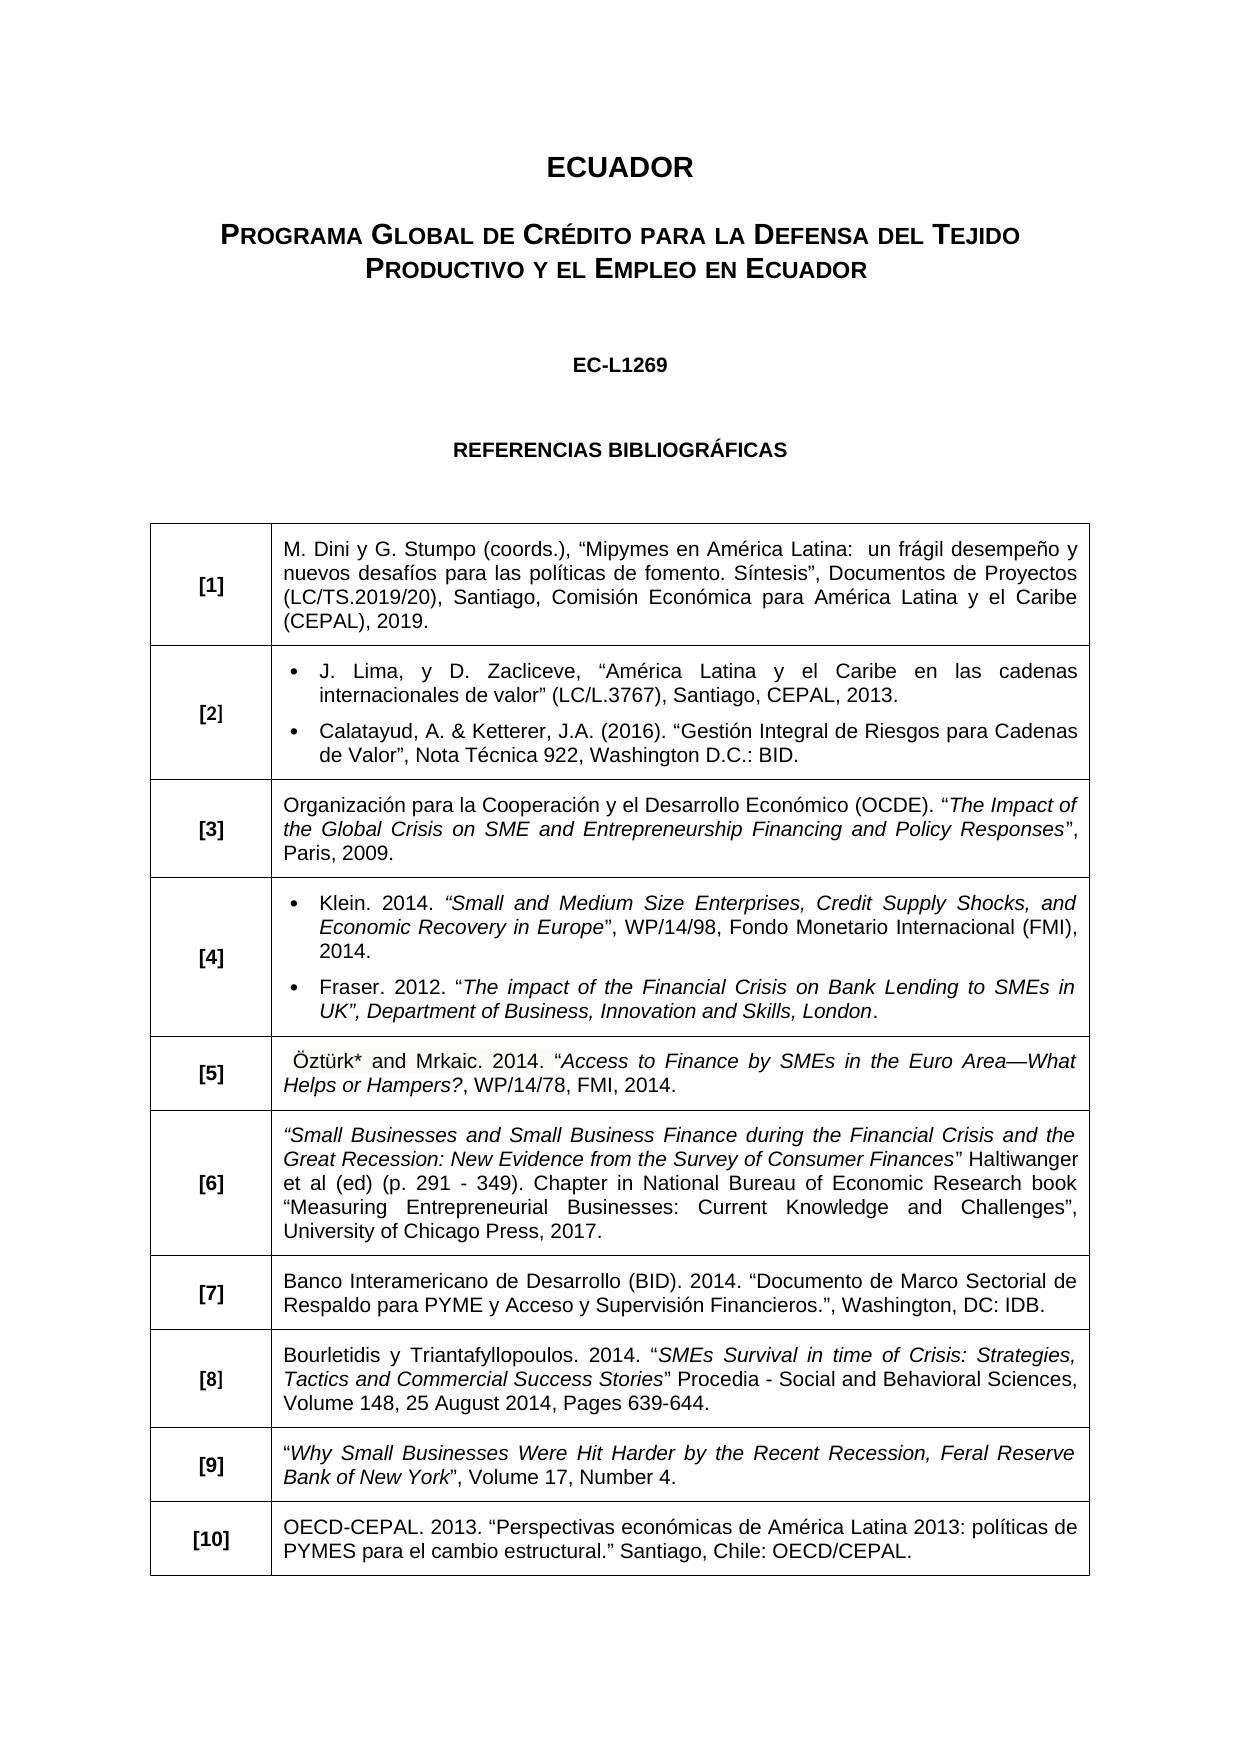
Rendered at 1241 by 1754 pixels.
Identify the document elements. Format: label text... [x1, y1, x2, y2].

text EC-L1269 [150, 353, 1090, 377]
table_header M. Dini y G. Stumpo (coords.), “Mipymes en América Latina: un frágil desempeño y nuevos desafíos para las políticas de fomento. Síntesis”, Documentos de Proyectos (LC/TS.2019/20), Santiago, Comisión Económica para América Latina y el Caribe (CEPAL), 2019. [272, 524, 1089, 645]
table_cell [4] [151, 878, 271, 1036]
table_cell [6] [151, 1111, 271, 1255]
table_cell “Why Small Businesses Were Hit Harder by the Recent Recession, Feral Reserve Bank of New York”, Volume 17, Number 4. [272, 1428, 1089, 1501]
table_cell [5] [151, 1037, 271, 1109]
text ECUADOR [150, 150, 1090, 183]
table_cell [2] [151, 646, 271, 779]
table_cell Klein. 2014. “Small and Medium Size Enterprises, Credit Supply Shocks, and Economic Recovery in Europe”, WP/14/98, Fondo Monetario Internacional (FMI), 2014. Fraser. 2012. “The impact of the Financial Crisis on Bank Lending to SMEs in UK”, Department of Business, Innovation and Skills, London. [272, 878, 1089, 1036]
table_cell OECD-CEPAL. 2013. “Perspectivas económicas de América Latina 2013: políticas de PYMES para el cambio estructural.” Santiago, Chile: OECD/CEPAL. [272, 1502, 1089, 1575]
table_cell [7] [151, 1256, 271, 1329]
table_cell [9] [151, 1428, 271, 1501]
text Programa Global de Crédito para la Defensa del Tejido Productivo y el Empleo en Ecuador [150, 217, 1090, 284]
table_header [1] [151, 524, 271, 645]
table_cell Organización para la Cooperación y el Desarrollo Económico (OCDE). “The Impact of the Global Crisis on SME and Entrepreneurship Financing and Policy Responses”, Paris, 2009. [272, 780, 1089, 877]
table_cell [8] [151, 1330, 271, 1427]
table_cell Banco Interamericano de Desarrollo (BID). 2014. “Documento de Marco Sectorial de Respaldo para PYME y Acceso y Supervisión Financieros.”, Washington, DC: IDB. [272, 1256, 1089, 1329]
table_cell [3] [151, 780, 271, 877]
table_cell J. Lima, y D. Zacliceve, “América Latina y el Caribe en las cadenas internacionales de valor” (LC/L.3767), Santiago, CEPAL, 2013. Calatayud, A. & Ketterer, J.A. (2016). “Gestión Integral de Riesgos para Cadenas de Valor”, Nota Técnica 922, Washington D.C.: BID. [272, 646, 1089, 779]
table_cell [10] [151, 1502, 271, 1575]
text REFERENCIAS BIBLIOGRÁFICAS [150, 438, 1090, 462]
table_cell Bourletidis y Triantafyllopoulos. 2014. “SMEs Survival in time of Crisis: Strategies, Tactics and Commercial Success Stories” Procedia - Social and Behavioral Sciences, Volume 148, 25 August 2014, Pages 639-644. [272, 1330, 1089, 1427]
table_cell Öztürk* and Mrkaic. 2014. “Access to Finance by SMEs in the Euro Area—What Helps or Hampers?, WP/14/78, FMI, 2014. [272, 1037, 1089, 1109]
table_cell “Small Businesses and Small Business Finance during the Financial Crisis and the Great Recession: New Evidence from the Survey of Consumer Finances” Haltiwanger et al (ed) (p. 291 - 349). Chapter in National Bureau of Economic Research book “Measuring Entrepreneurial Businesses: Current Knowledge and Challenges”, University of Chicago Press, 2017. [272, 1111, 1089, 1255]
